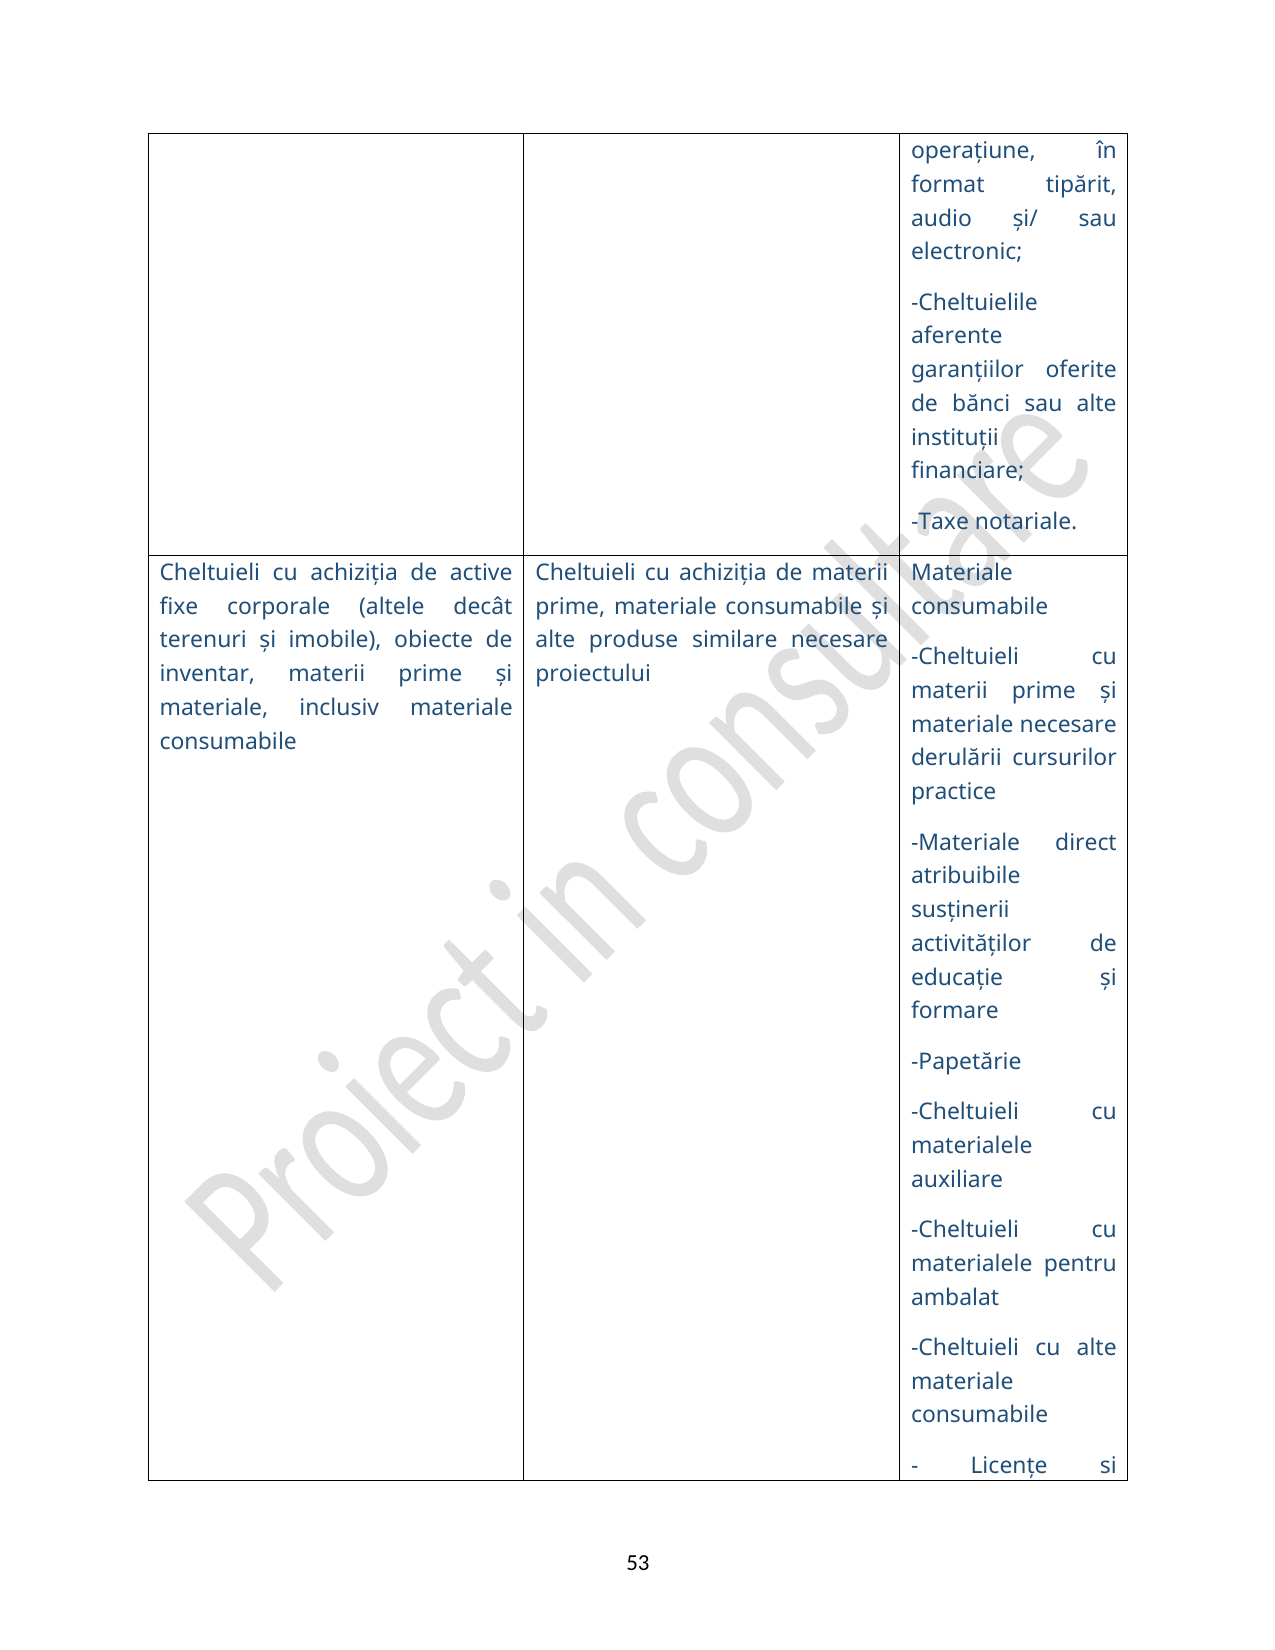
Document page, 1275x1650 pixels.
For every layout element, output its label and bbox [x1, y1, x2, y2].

table_cell [149, 134, 523, 555]
table_cell [524, 134, 899, 555]
table_cell [149, 556, 523, 1480]
table_cell [524, 556, 899, 1480]
table_cell [900, 134, 1127, 555]
table_cell [900, 556, 1127, 1480]
